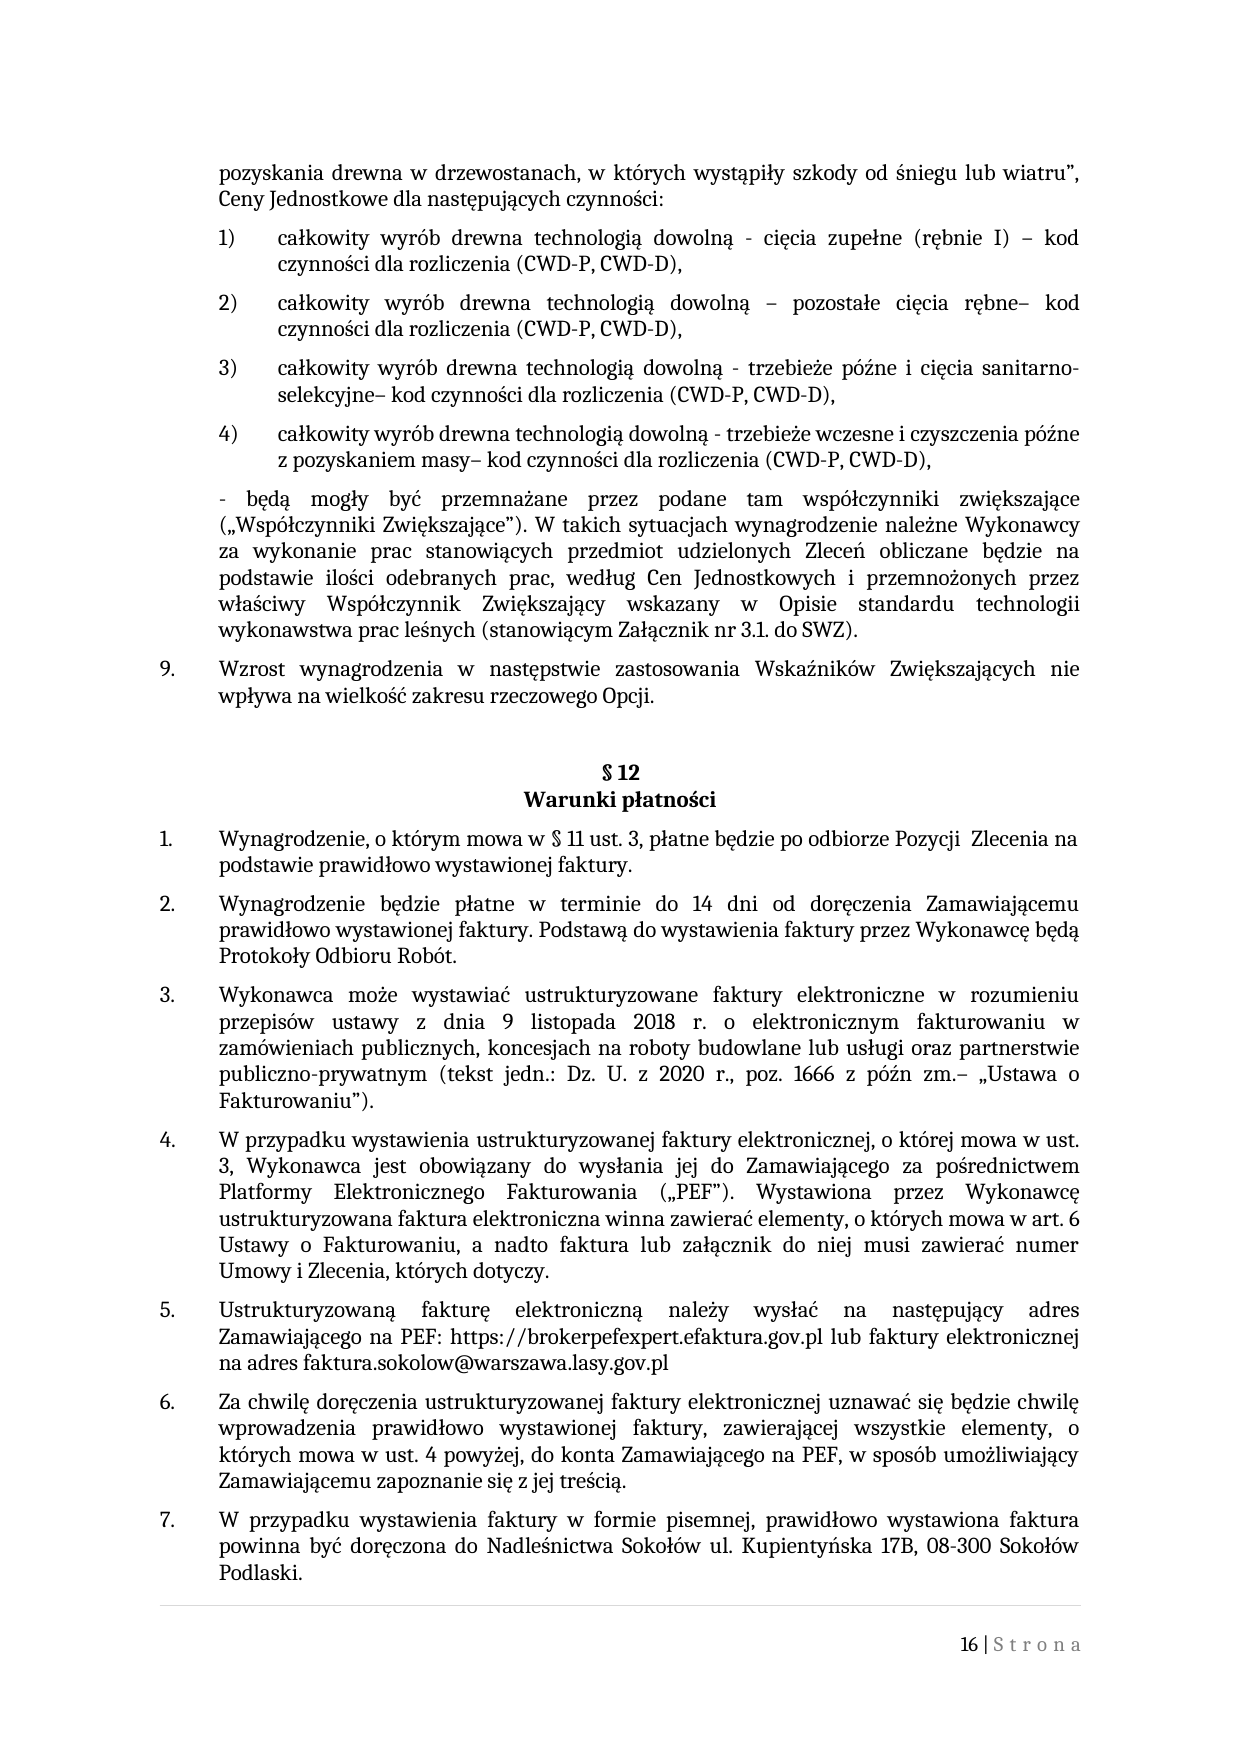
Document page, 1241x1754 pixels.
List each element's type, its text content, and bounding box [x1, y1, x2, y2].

text 2) całkowity wyrób drewna technologią dowolną – pozostałe cięcia rębne– kod czynności dla rozliczenia (CWD-P, CWD-D), [218, 290, 1081, 343]
text 9. Wzrost wynagrodzenia w następstwie zastosowania Wskaźników Zwiększających nie wpływa na wielkość zakresu rzeczowego Opcji. [159, 656, 1081, 709]
text - będą mogły być przemnażane przez podane tam współczynniki zwiększające („Współczynniki Zwiększające”). W takich sytuacjach wynagrodzenie należne Wykonawcy za wykonanie prac stanowiących przedmiot udzielonych Zleceń obliczane będzie na podstawie ilości odebranych prac, według Cen Jednostkowych i przemnożonych przez właściwy Współczynnik Zwiększający wskazany w Opisie standardu technologii wykonawstwa prac leśnych (stanowiącym Załącznik nr 3.1. do SWZ). [218, 486, 1081, 644]
list Wynagrodzenie, o którym mowa w § 11 ust. 3, płatne będzie po odbiorze Pozycji Zlecenia na podstawie prawidłowo wystawionej faktury. [159, 825, 1081, 878]
list W przypadku wystawienia ustrukturyzowanej faktury elektronicznej, o której mowa w ust. 3, Wykonawca jest obowiązany do wysłania jej do Zamawiającego za pośrednictwem Platformy Elektronicznego Fakturowania („PEF”). Wystawiona przez Wykonawcę ustrukturyzowana faktura elektroniczna winna zawierać elementy, o których mowa w art. 6 Ustawy o Fakturowaniu, a nadto faktura lub załącznik do niej musi zawierać numer Umowy i Zlecenia, których dotyczy. [159, 1126, 1081, 1284]
list Ustrukturyzowaną fakturę elektroniczną należy wysłać na następujący adres Zamawiającego na PEF: https://brokerpefexpert.efaktura.gov.pl lub faktury elektronicznej na adres faktura.sokolow@warszawa.lasy.gov.pl [159, 1297, 1081, 1376]
list Wynagrodzenie będzie płatne w terminie do 14 dni od doręczenia Zamawiającemu prawidłowo wystawionej faktury. Podstawą do wystawienia faktury przez Wykonawcę będą Protokoły Odbioru Robót. [159, 891, 1081, 970]
list Wykonawca może wystawiać ustrukturyzowane faktury elektroniczne w rozumieniu przepisów ustawy z dnia 9 listopada 2018 r. o elektronicznym fakturowaniu w zamówieniach publicznych, koncesjach na roboty budowlane lub usługi oraz partnerstwie publiczno-prywatnym (tekst jedn.: Dz. U. z 2020 r., poz. 1666 z późn zm.– „Ustawa o Fakturowaniu”). [159, 982, 1081, 1114]
text 3) całkowity wyrób drewna technologią dowolną - trzebieże późne i cięcia sanitarno-selekcyjne– kod czynności dla rozliczenia (CWD-P, CWD-D), [218, 355, 1081, 408]
list Za chwilę doręczenia ustrukturyzowanej faktury elektronicznej uznawać się będzie chwilę wprowadzenia prawidłowo wystawionej faktury, zawierającej wszystkie elementy, o których mowa w ust. 4 powyżej, do konta Zamawiającego na PEF, w sposób umożliwiający Zamawiającemu zapoznanie się z jej treścią. [159, 1389, 1081, 1494]
text § 12 Warunki płatności [159, 760, 1081, 813]
list W przypadku wystawienia faktury w formie pisemnej, prawidłowo wystawiona faktura powinna być doręczona do Nadleśnictwa Sokołów ul. Kupientyńska 17B, 08-300 Sokołów Podlaski. [159, 1507, 1081, 1586]
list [159, 159, 1081, 212]
text 4) całkowity wyrób drewna technologią dowolną - trzebieże wczesne i czyszczenia późne z pozyskaniem masy– kod czynności dla rozliczenia (CWD-P, CWD-D), [218, 420, 1081, 473]
text 1) całkowity wyrób drewna technologią dowolną - cięcia zupełne (rębnie I) – kod czynności dla rozliczenia (CWD-P, CWD-D), [218, 225, 1081, 277]
